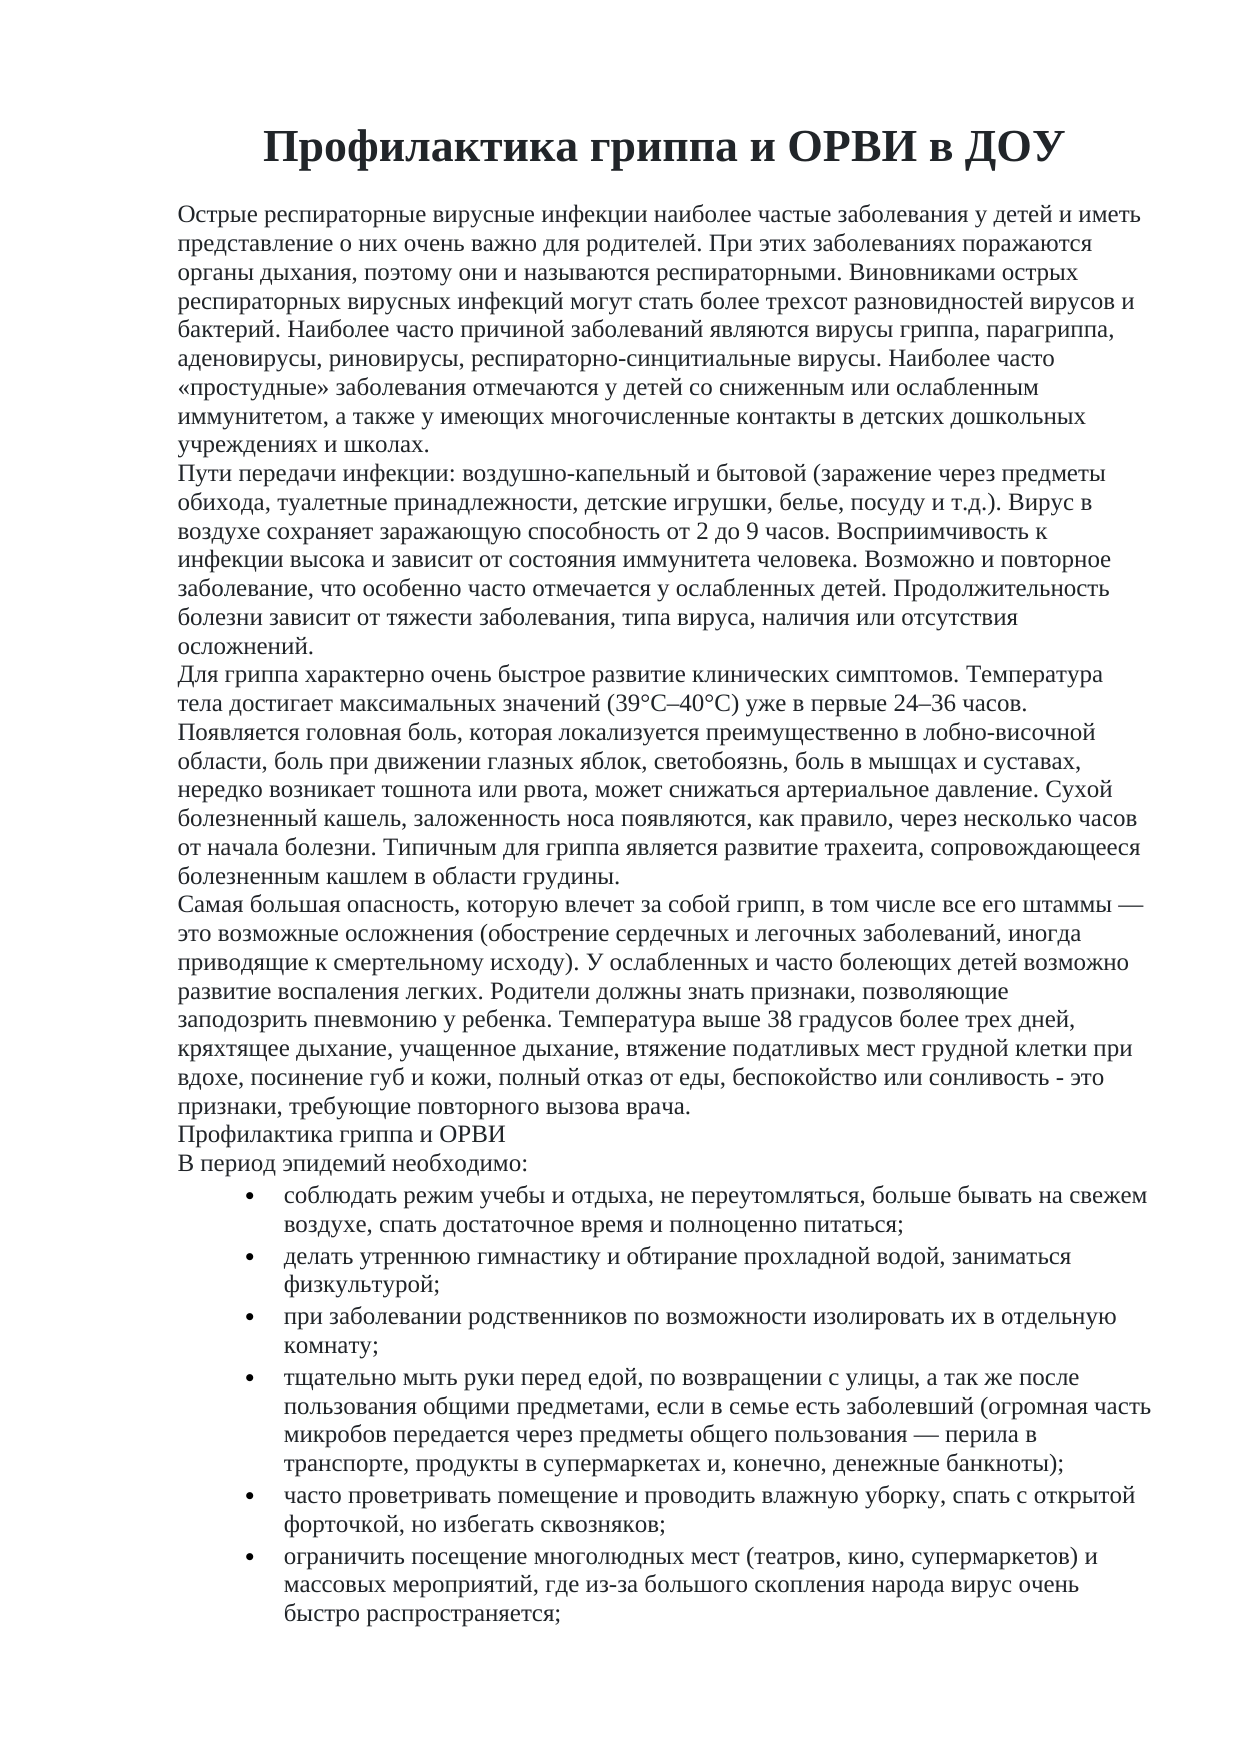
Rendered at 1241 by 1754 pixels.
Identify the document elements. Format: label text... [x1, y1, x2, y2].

list часто проветривать помещение и проводить влажную уборку, спать с открытой форточкой, но избегать сквозняков; [246, 1480, 1152, 1538]
list тщательно мыть руки перед едой, по возвращении с улицы, а так же после пользования общими предметами, если в семье есть заболевший (огромная часть микробов передается через предметы общего пользования — перила в транспорте, продукты в супермаркетах и, конечно, денежные банкноты); [246, 1362, 1152, 1477]
text Профилактика гриппа и ОРВИ [177, 1119, 1152, 1148]
text Пути передачи инфекции: воздушно-капельный и бытовой (заражение через предметы обихода, туалетные принадлежности, детские игрушки, белье, посуду и т.д.). Вирус в воздухе сохраняет заражающую способность от 2 до 9 часов. Восприимчивость к инфекции высока и зависит от состояния иммунитета человека. Возможно и повторное заболевание, что особенно часто отмечается у ослабленных детей. Продолжительность болезни зависит от тяжести заболевания, типа вируса, наличия или отсутствия осложнений. [177, 458, 1152, 659]
list делать утреннюю гимнастику и обтирание прохладной водой, заниматься физкультурой; [246, 1241, 1152, 1298]
list соблюдать режим учебы и отдыха, не переутомляться, больше бывать на свежем воздухе, спать достаточное время и полноценно питаться; [246, 1180, 1152, 1238]
text Самая большая опасность, которую влечет за собой грипп, в том числе все его штаммы — это возможные осложнения (обострение сердечных и легочных заболеваний, иногда приводящие к смертельному исходу). У ослабленных и часто болеющих детей возможно развитие воспаления легких. Родители должны знать признаки, позволяющие заподозрить пневмонию у ребенка. Температура выше 38 градусов более трех дней, кряхтящее дыхание, учащенное дыхание, втяжение податливых мест грудной клетки при вдохе, посинение губ и кожи, полный отказ от еды, беспокойство или сонливость - это признаки, требующие повторного вызова врача. [177, 889, 1152, 1119]
text В период эпидемий необходимо: [177, 1148, 1152, 1177]
list при заболевании родственников по возможности изолировать их в отдельную комнату; [246, 1301, 1152, 1359]
text Профилактика гриппа и ОРВИ в ДОУ [177, 118, 1152, 171]
list ограничить посещение многолюдных мест (театров, кино, супермаркетов) и массовых мероприятий, где из-за большого скопления народа вирус очень быстро распространяется; [246, 1541, 1152, 1627]
text Для гриппа характерно очень быстрое развитие клинических симптомов. Температура тела достигает максимальных значений (39°С–40°С) уже в первые 24–36 часов. Появляется головная боль, которая локализуется преимущественно в лобно-височной области, боль при движении глазных яблок, светобоязнь, боль в мышцах и суставах, нередко возникает тошнота или рвота, может снижаться артериальное давление. Сухой болезненный кашель, заложенность носа появляются, как правило, через несколько часов от начала болезни. Типичным для гриппа является развитие трахеита, сопровождающееся болезненным кашлем в области грудины. [177, 659, 1152, 889]
text Острые респираторные вирусные инфекции наиболее частые заболевания у детей и иметь представление о них очень важно для родителей. При этих заболеваниях поражаются органы дыхания, поэтому они и называются респираторными. Виновниками острых респираторных вирусных инфекций могут стать более трехсот разновидностей вирусов и бактерий. Наиболее часто причиной заболеваний являются вирусы гриппа, парагриппа, аденовирусы, риновирусы, респираторно-синцитиальные вирусы. Наиболее часто «простудные» заболевания отмечаются у детей со сниженным или ослабленным иммунитетом, а также у имеющих многочисленные контакты в детских дошкольных учреждениях и школах. [177, 199, 1152, 458]
